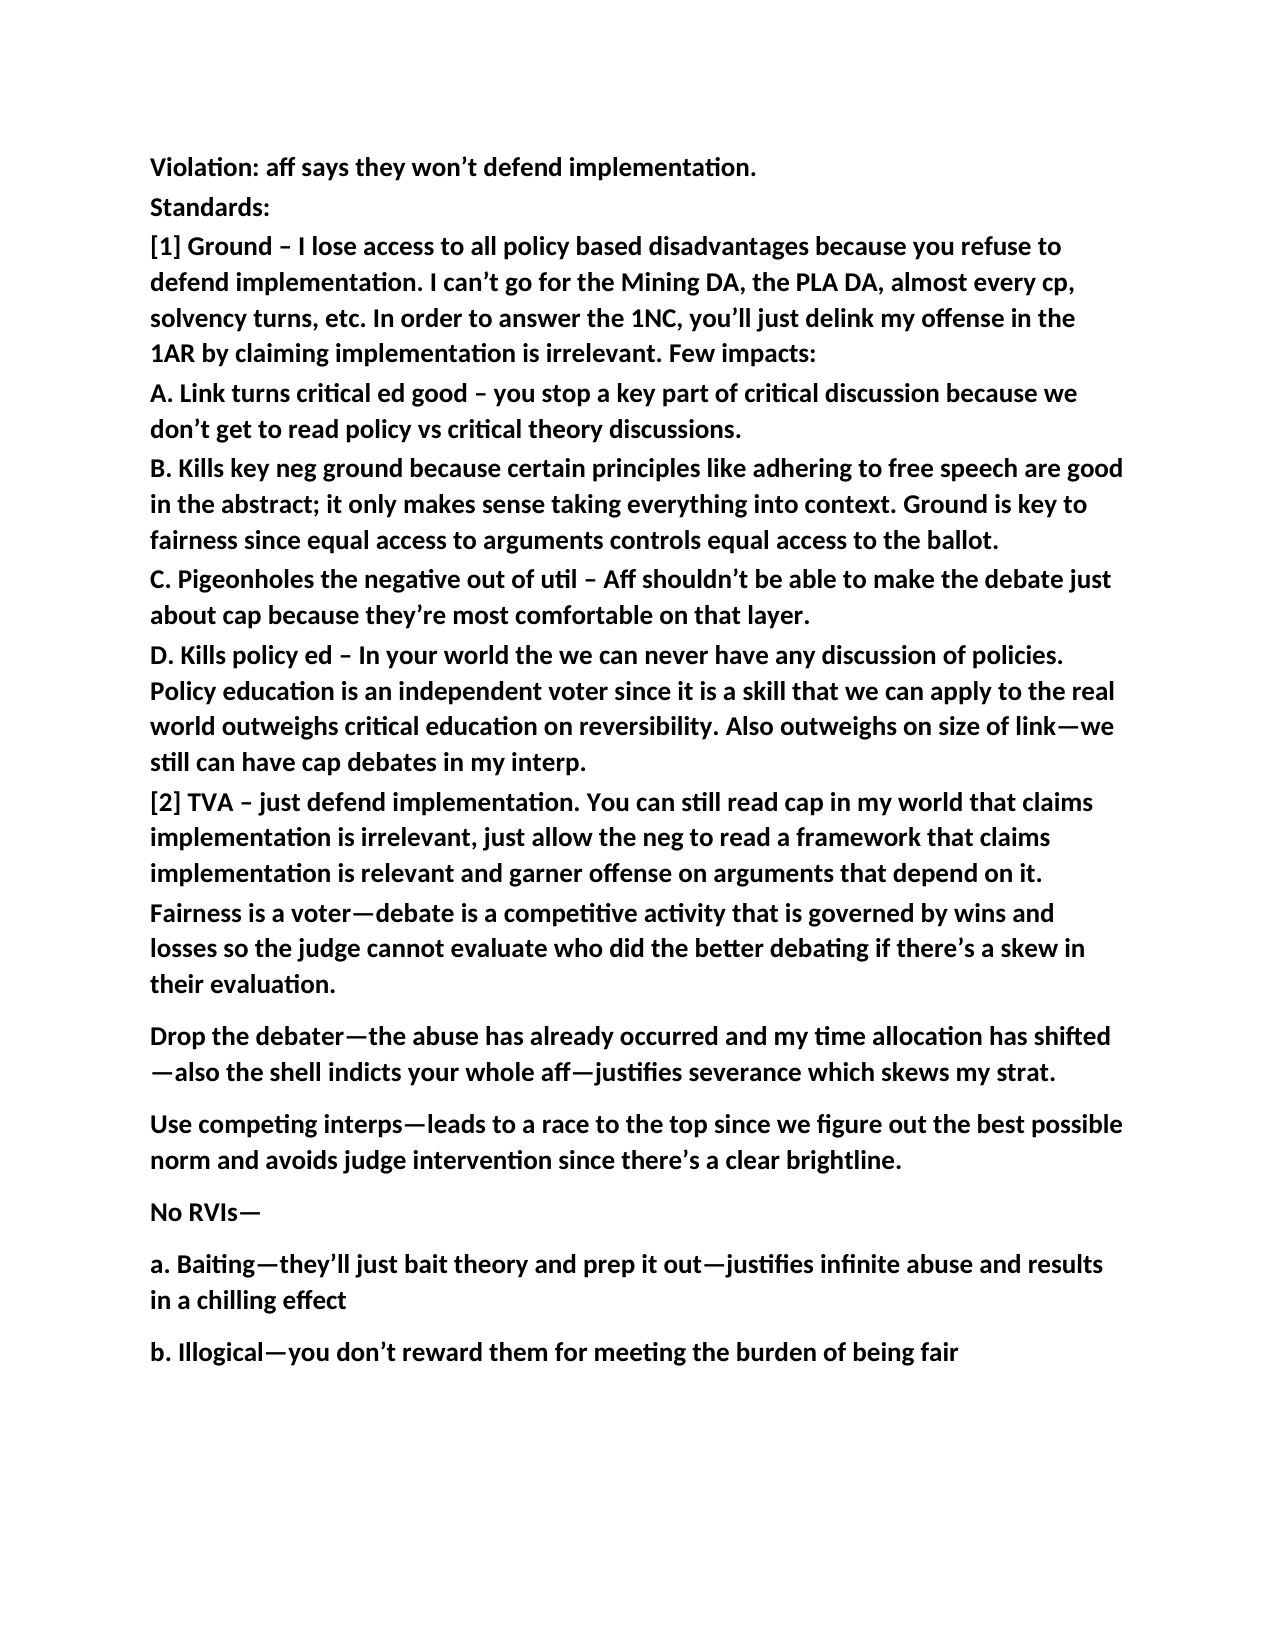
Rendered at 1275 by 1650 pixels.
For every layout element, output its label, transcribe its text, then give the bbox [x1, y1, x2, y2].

text a. Baiting—they’ll just bait theory and prep it out—justifies infinite abuse and results in a chilling effect [150, 1247, 1125, 1316]
subtitle [2] TVA – just defend implementation. You can still read cap in my world that claims implementation is irrelevant, just allow the neg to read a framework that claims implementation is relevant and garner offense on arguments that depend on it. [150, 785, 1125, 889]
text Fairness is a voter—debate is a competitive activity that is governed by wins and losses so the judge cannot evaluate who did the better debating if there’s a skew in their evaluation. [150, 896, 1125, 1000]
subtitle B. Kills key neg ground because certain principles like adhering to free speech are good in the abstract; it only makes sense taking everything into context. Ground is key to fairness since equal access to arguments controls equal access to the ballot. [150, 452, 1125, 556]
subtitle Standards: [150, 190, 1125, 223]
subtitle Violation: aff says they won’t defend implementation. [150, 150, 1125, 183]
subtitle D. Kills policy ed – In your world the we can never have any discussion of policies. Policy education is an independent voter since it is a skill that we can apply to the real world outweighs critical education on reversibility. Also outweighs on size of link—we still can have cap debates in my interp. [150, 638, 1125, 778]
text Drop the debater—the abuse has already occurred and my time allocation has shifted—also the shell indicts your whole aff—justifies severance which skews my strat. [150, 1019, 1125, 1088]
text No RVIs— [150, 1195, 1125, 1228]
text Use competing interps—leads to a race to the top since we figure out the best possible norm and avoids judge intervention since there’s a clear brightline. [150, 1107, 1125, 1176]
subtitle C. Pigeonholes the negative out of util – Aff shouldn’t be able to make the debate just about cap because they’re most comfortable on that layer. [150, 563, 1125, 631]
subtitle A. Link turns critical ed good – you stop a key part of critical discussion because we don’t get to read policy vs critical theory discussions. [150, 376, 1125, 445]
text b. Illogical—you don’t reward them for meeting the burden of being fair [150, 1335, 1125, 1368]
subtitle [1] Ground – I lose access to all policy based disadvantages because you refuse to defend implementation. I can’t go for the Mining DA, the PLA DA, almost every cp, solvency turns, etc. In order to answer the 1NC, you’ll just delink my offense in the 1AR by claiming implementation is irrelevant. Few impacts: [150, 229, 1125, 369]
